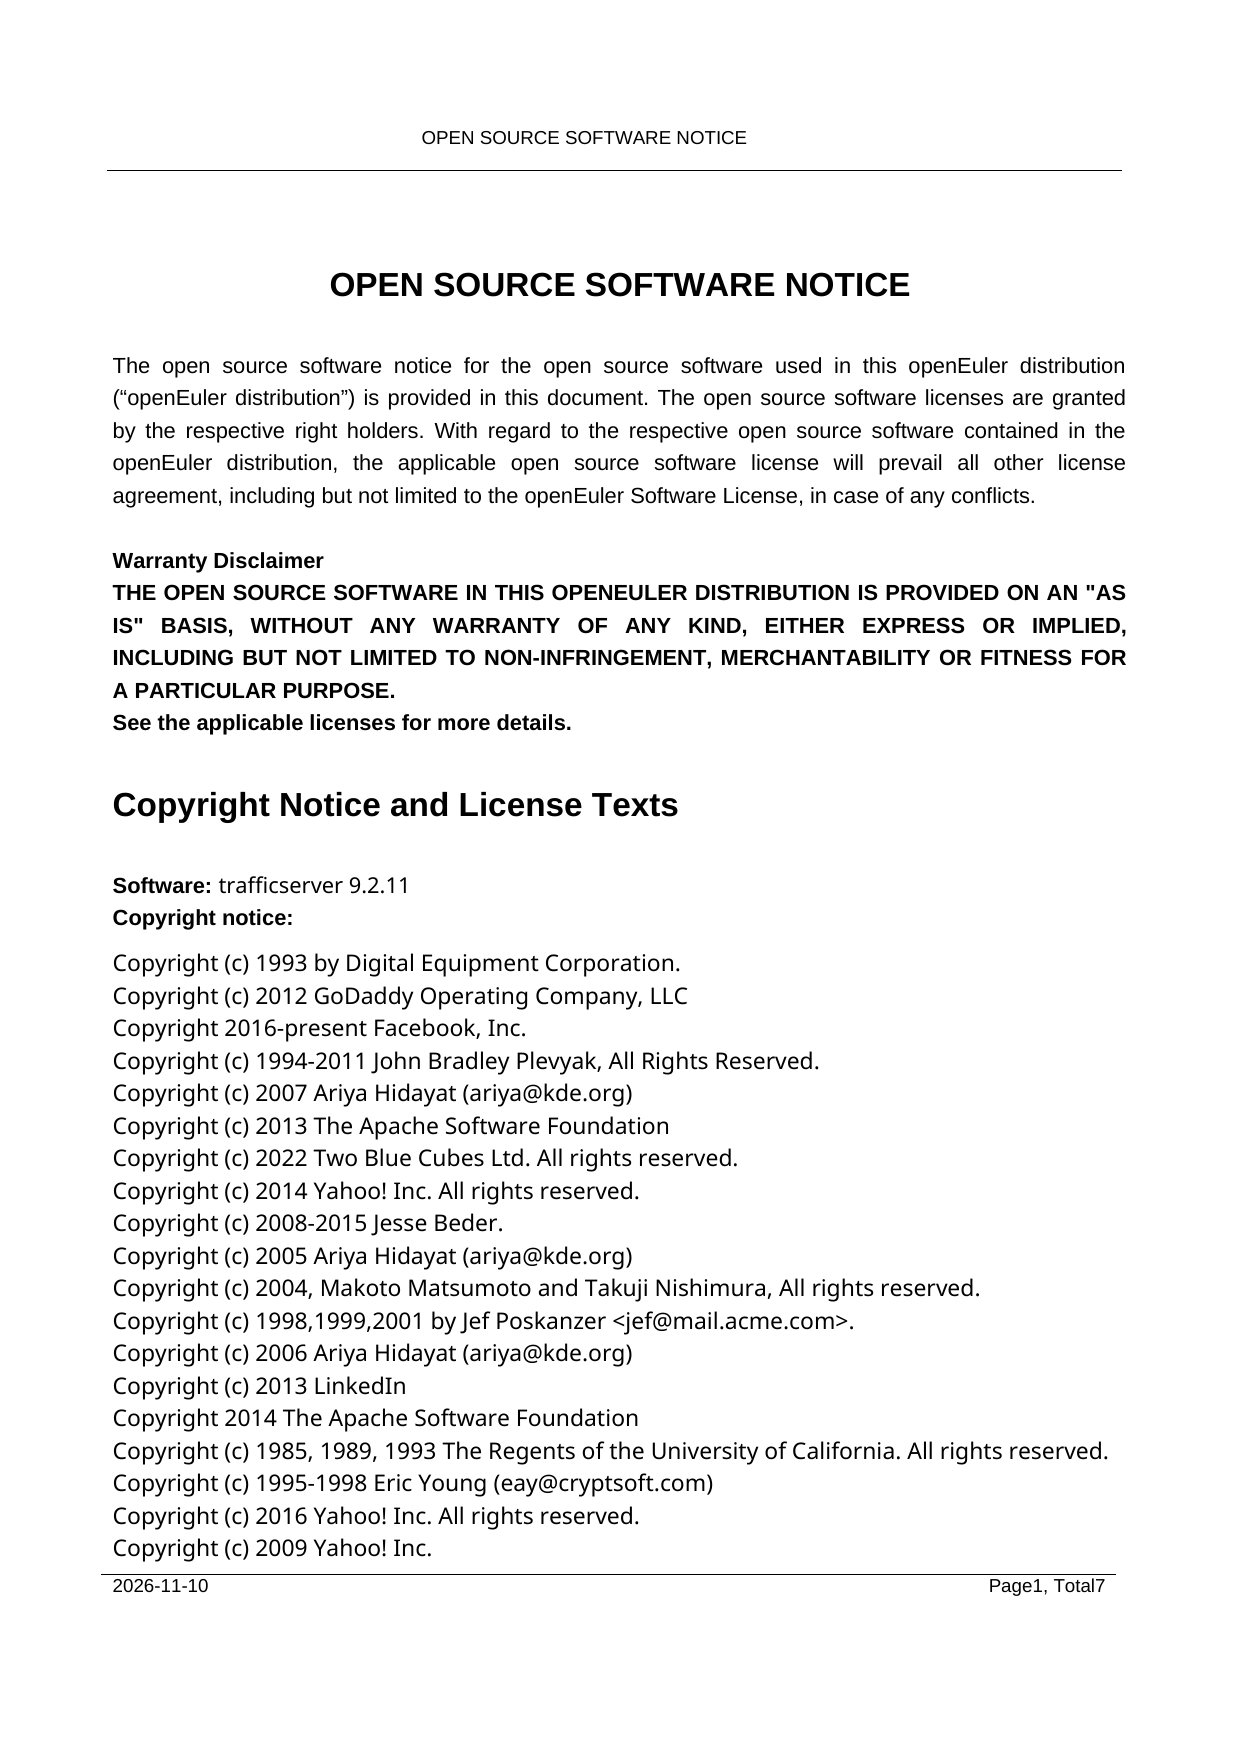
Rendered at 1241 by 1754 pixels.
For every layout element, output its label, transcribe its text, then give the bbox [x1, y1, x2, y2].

text Copyright Notice and License Texts [112, 771, 1128, 836]
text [112, 947, 1128, 1564]
text Copyright notice: [112, 901, 1128, 934]
text The open source software notice for the open source software used in this openEuler distribution (“openEuler distribution”) is provided in this document. The open source software licenses are granted by the respective right holders. With regard to the respective open source software contained in the openEuler distribution, the applicable open source software license will prevail all other license agreement, including but not limited to the openEuler Software License, in case of any conflicts. [112, 349, 1128, 511]
text THE OPEN SOURCE SOFTWARE IN THIS OPENEULER DISTRIBUTION IS PROVIDED ON AN "AS IS" BASIS, WITHOUT ANY WARRANTY OF ANY KIND, EITHER EXPRESS OR IMPLIED, INCLUDING BUT NOT LIMITED TO NON-INFRINGEMENT, MERCHANTABILITY OR FITNESS FOR A PARTICULAR PURPOSE. See the applicable licenses for more details. [112, 576, 1128, 739]
text Warranty Disclaimer [112, 544, 1128, 576]
text OPEN SOURCE SOFTWARE NOTICE [112, 251, 1128, 316]
title Software: trafficserver 9.2.11 [112, 869, 1128, 901]
